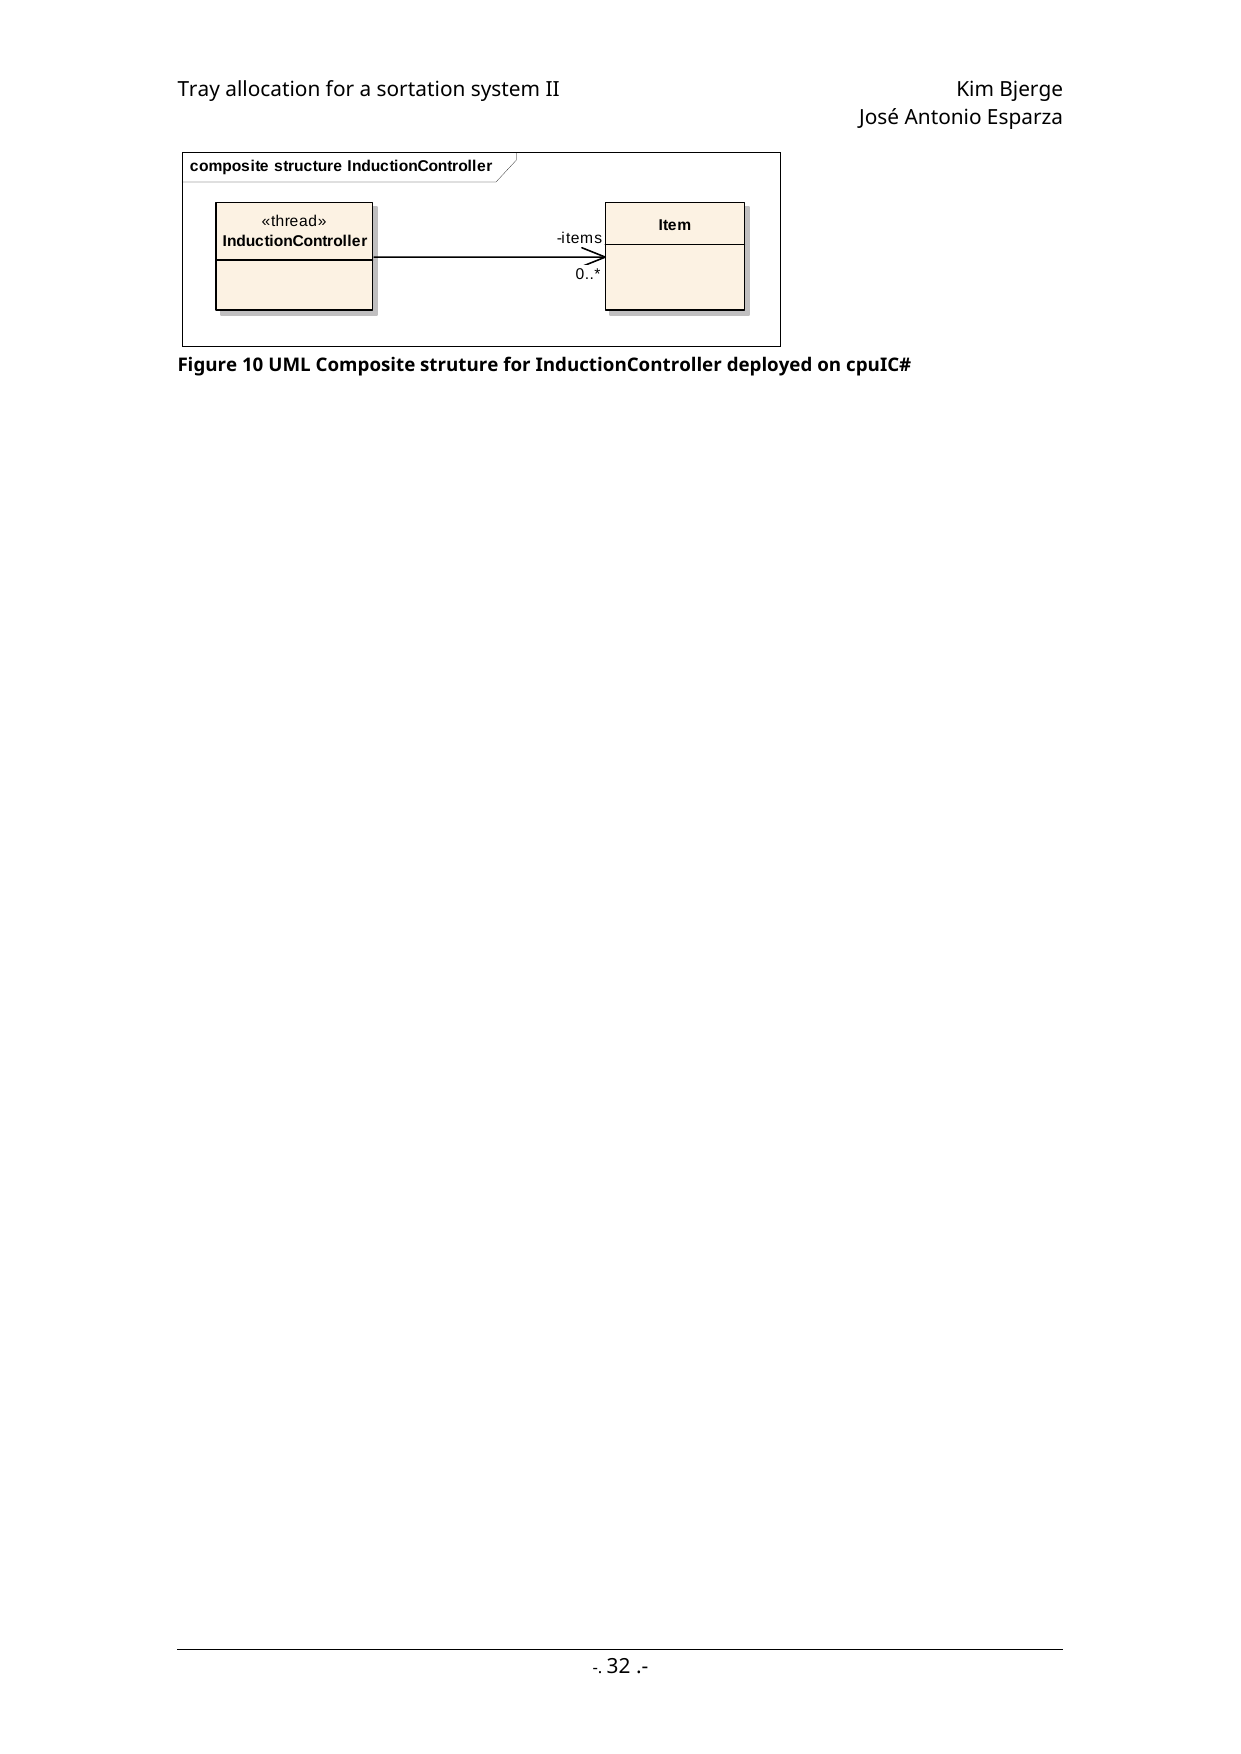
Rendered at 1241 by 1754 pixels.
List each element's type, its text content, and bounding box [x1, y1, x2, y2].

text Figure 10 UML Composite struture for InductionController deployed on cpuIC# [177, 351, 1063, 376]
